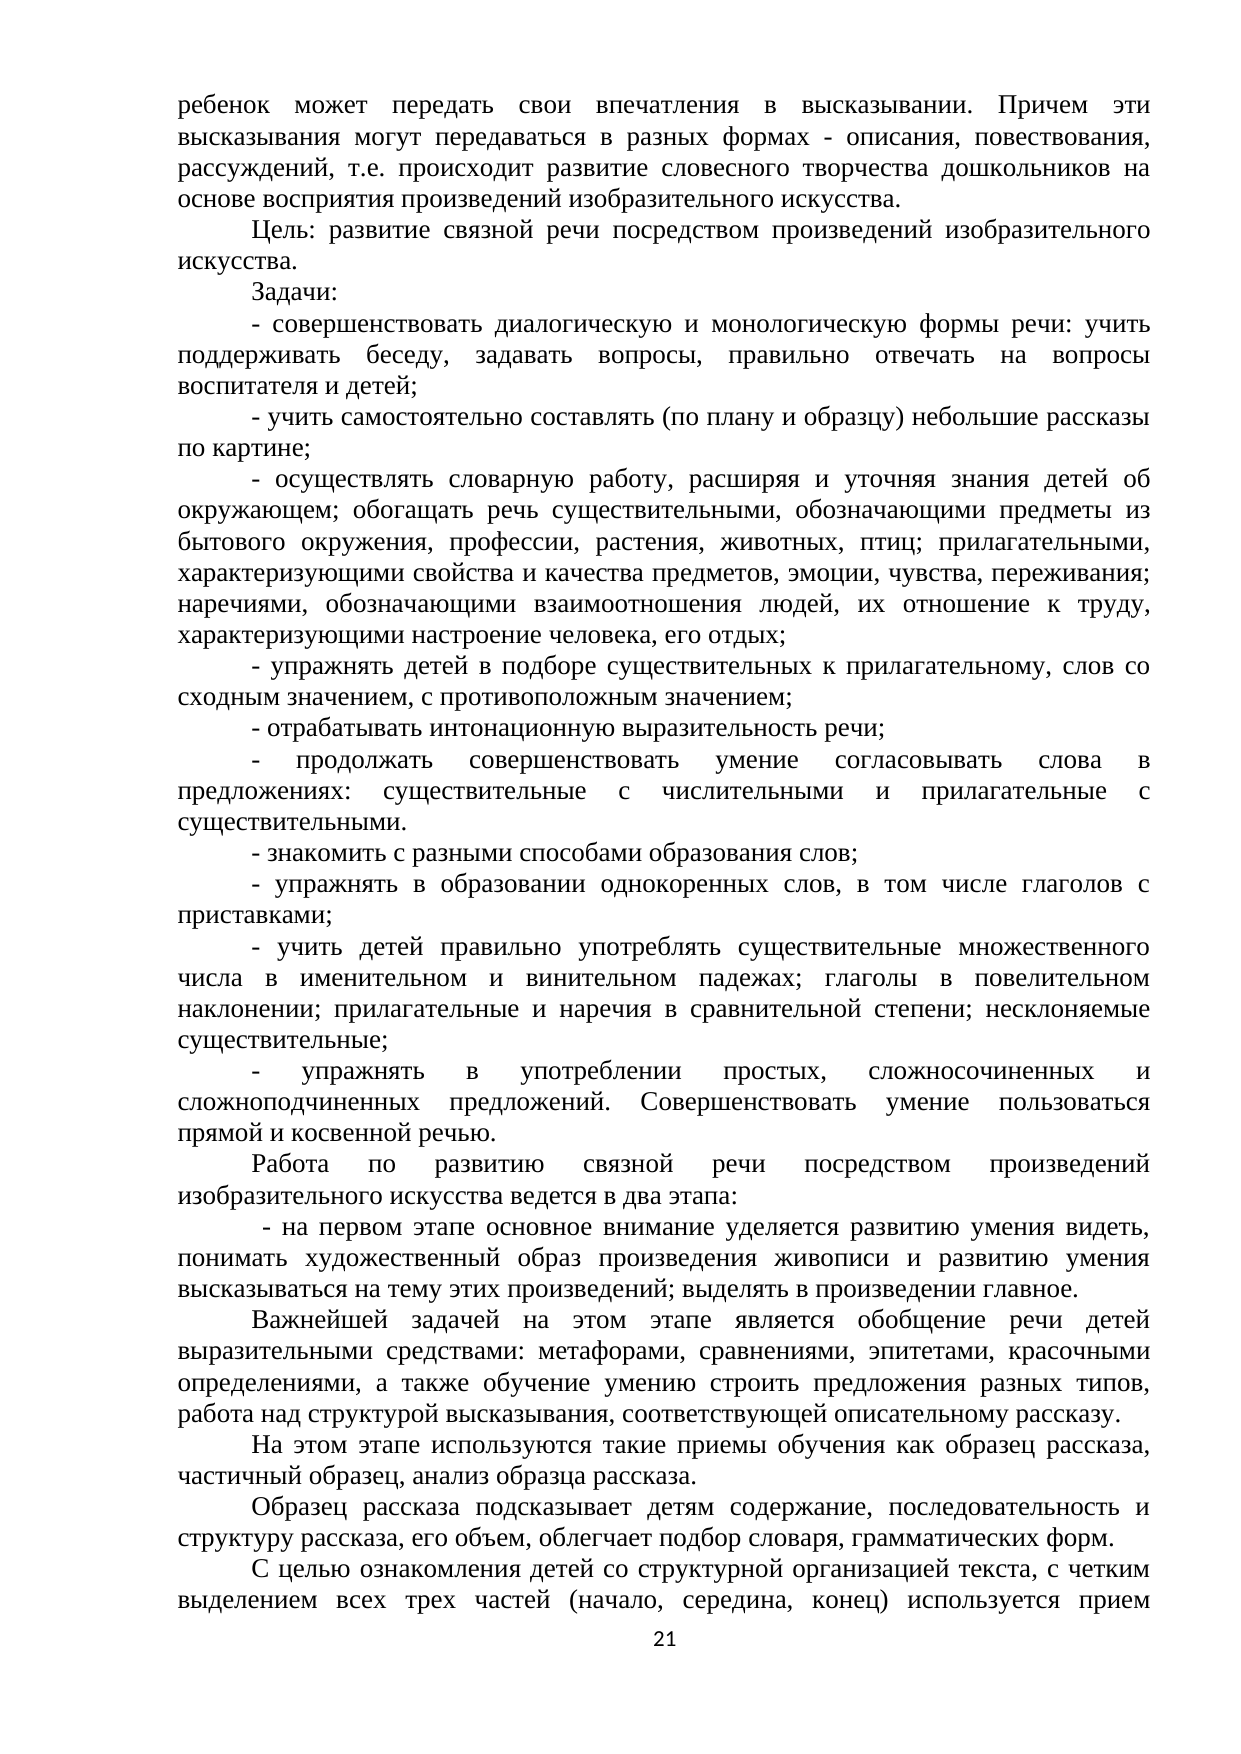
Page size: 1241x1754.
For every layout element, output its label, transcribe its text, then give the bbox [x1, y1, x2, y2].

text - учить самостоятельно составлять (по плану и образцу) небольшие рассказы по картине; [177, 400, 1152, 462]
text Образец рассказа подсказывает детям содержание, последовательность и структуру рассказа, его объем, облегчает подбор словаря, грамматических форм. [177, 1490, 1152, 1552]
text Работа по развитию связной речи посредством произведений изобразительного искусства ведется в два этапа: [177, 1148, 1152, 1210]
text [177, 1552, 1152, 1615]
text - на первом этапе основное внимание уделяется развитию умения видеть, понимать художественный образ произведения живописи и развитию умения высказываться на тему этих произведений; выделять в произведении главное. [177, 1210, 1152, 1303]
text Цель: развитие связной речи посредством произведений изобразительного искусства. [177, 213, 1152, 276]
text Важнейшей задачей на этом этапе является обобщение речи детей выразительными средствами: метафорами, сравнениями, эпитетами, красочными определениями, а также обучение умению строить предложения разных типов, работа над структурой высказывания, соответствующей описательному рассказу. [177, 1303, 1152, 1428]
text - знакомить с разными способами образования слов; [177, 836, 1152, 867]
text Задачи: [177, 276, 1152, 307]
text - отрабатывать интонационную выразительность речи; [177, 712, 1152, 743]
text - упражнять детей в подборе существительных к прилагательному, слов со сходным значением, с противоположным значением; [177, 649, 1152, 712]
text - учить детей правильно употреблять существительные множественного числа в именительном и винительном падежах; глаголы в повелительном наклонении; прилагательные и наречия в сравнительной степени; несклоняемые существительные; [177, 929, 1152, 1054]
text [177, 89, 1152, 213]
text - продолжать совершенствовать умение согласовывать слова в предложениях: существительные с числительными и прилагательные с существительными. [177, 743, 1152, 836]
text - упражнять в образовании однокоренных слов, в том числе глаголов с приставками; [177, 867, 1152, 929]
text - совершенствовать диалогическую и монологическую формы речи: учить поддерживать беседу, задавать вопросы, правильно отвечать на вопросы воспитателя и детей; [177, 307, 1152, 400]
text - упражнять в употреблении простых, сложносочиненных и сложноподчиненных предложений. Совершенствовать умение пользоваться прямой и косвенной речью. [177, 1054, 1152, 1148]
text - осуществлять словарную работу, расширяя и уточняя знания детей об окружающем; обогащать речь существительными, обозначающими предметы из бытового окружения, профессии, растения, животных, птиц; прилагательными, характеризующими свойства и качества предметов, эмоции, чувства, переживания; наречиями, обозначающими взаимоотношения людей, их отношение к труду, характеризующими настроение человека, его отдых; [177, 462, 1152, 649]
text На этом этапе используются такие приемы обучения как образец рассказа, частичный образец, анализ образца рассказа. [177, 1428, 1152, 1490]
